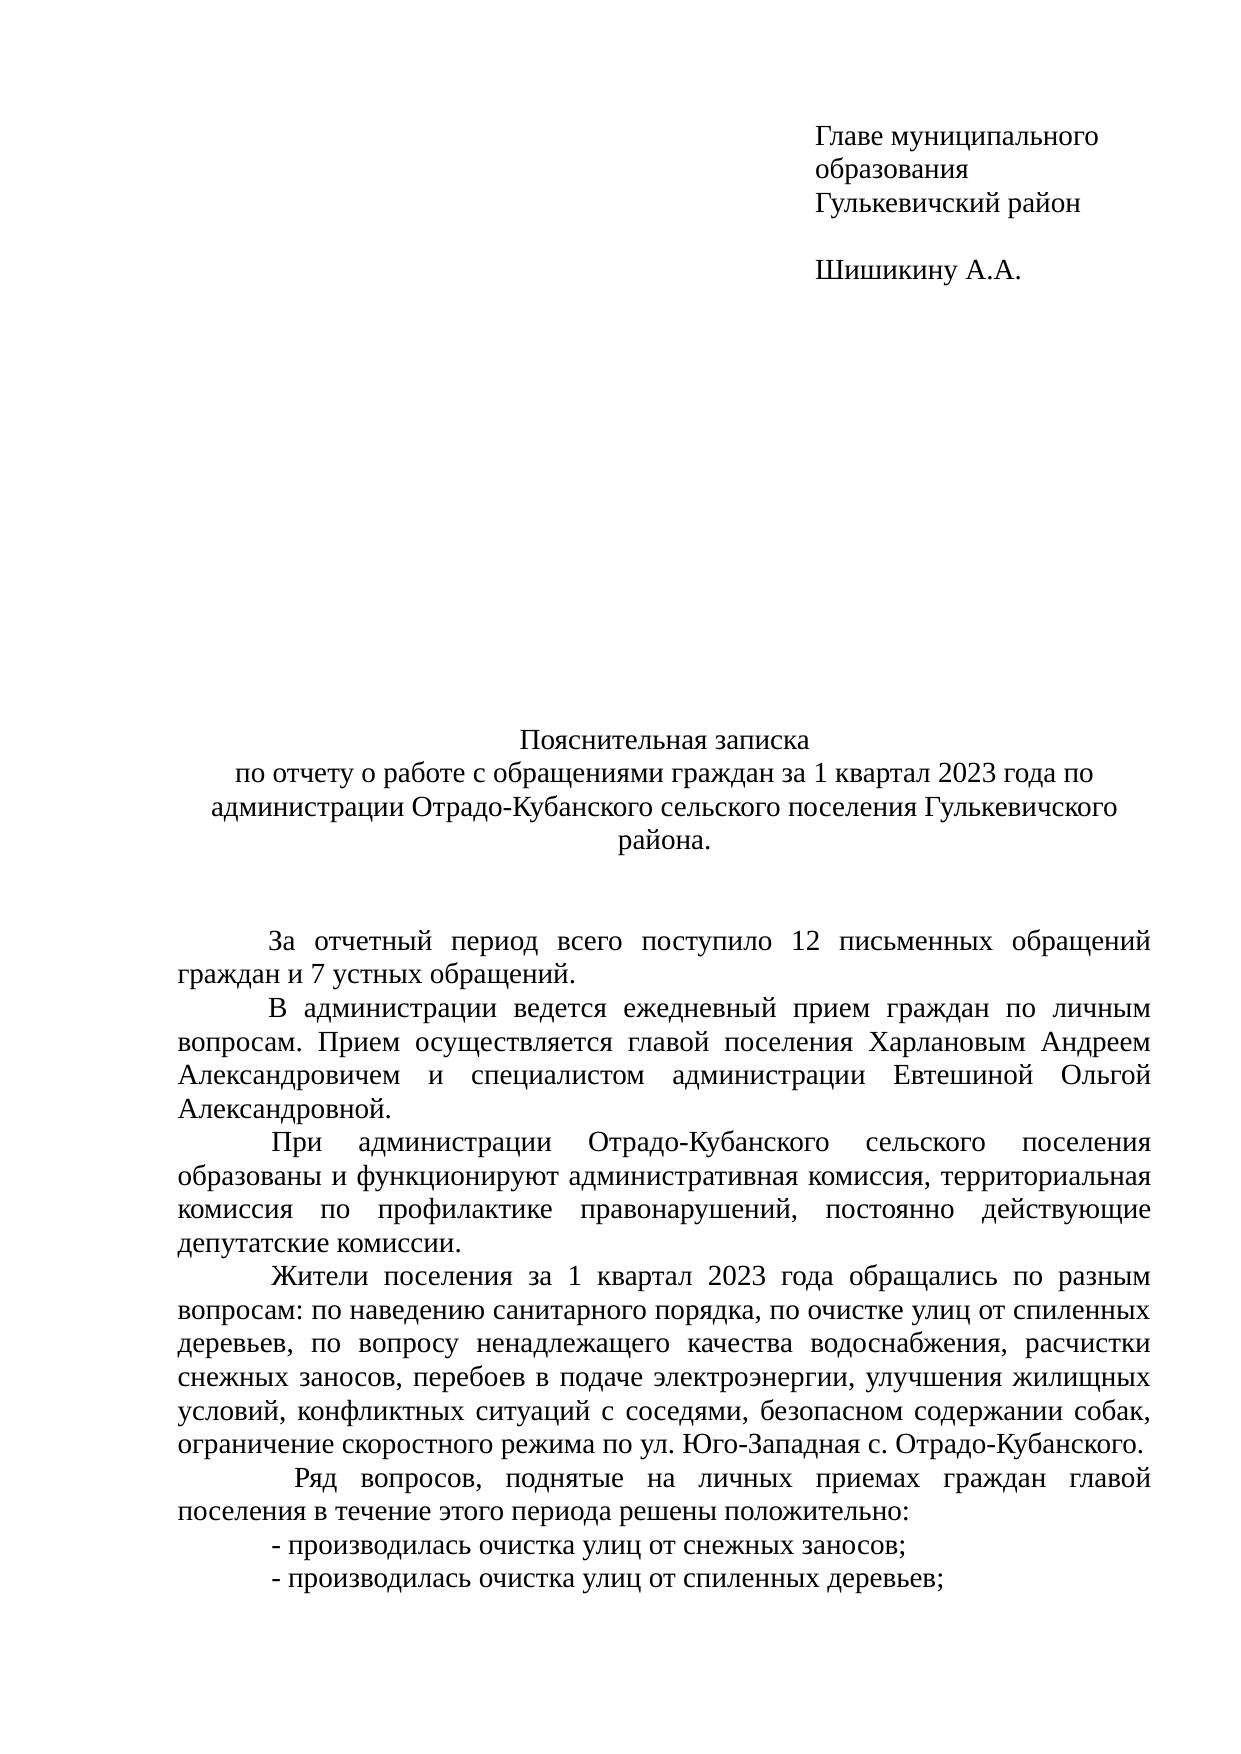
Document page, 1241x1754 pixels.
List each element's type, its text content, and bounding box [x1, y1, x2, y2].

text Пояснительная записка [177, 722, 1152, 755]
text - производилась очистка улиц от снежных заносов; [177, 1527, 1152, 1560]
text В администрации ведется ежедневный прием граждан по личным вопросам. Прием осуществляется главой поселения Харлановым Андреем Александровичем и специалистом администрации Евтешиной Ольгой Александровной. [177, 990, 1152, 1124]
text Шишикину А.А. [815, 252, 1152, 286]
text - производилась очистка улиц от спиленных деревьев; [177, 1560, 1152, 1594]
text Жители поселения за 1 квартал 2023 года обращались по разным вопросам: по наведению санитарного порядка, по очистке улиц от спиленных деревьев, по вопросу ненадлежащего качества водоснабжения, расчистки снежных заносов, перебоев в подаче электроэнергии, улучшения жилищных условий, конфликтных ситуаций с соседями, безопасном содержании собак, ограничение скоростного режима по ул. Юго-Западная с. Отрадо-Кубанского. [177, 1258, 1152, 1460]
text За отчетный период всего поступило 12 письменных обращений граждан и 7 устных обращений. [177, 923, 1152, 990]
text Ряд вопросов, поднятые на личных приемах граждан главой поселения в течение этого периода решены положительно: [177, 1460, 1152, 1527]
text по отчету о работе с обращениями граждан за 1 квартал 2023 года по администрации Отрадо-Кубанского сельского поселения Гулькевичского района. [177, 755, 1152, 856]
text Главе муниципального образования [815, 118, 1152, 185]
text При администрации Отрадо-Кубанского сельского поселения образованы и функционируют административная комиссия, территориальная комиссия по профилактике правонарушений, постоянно действующие депутатские комиссии. [177, 1124, 1152, 1258]
text Гулькевичский район [815, 185, 1152, 219]
